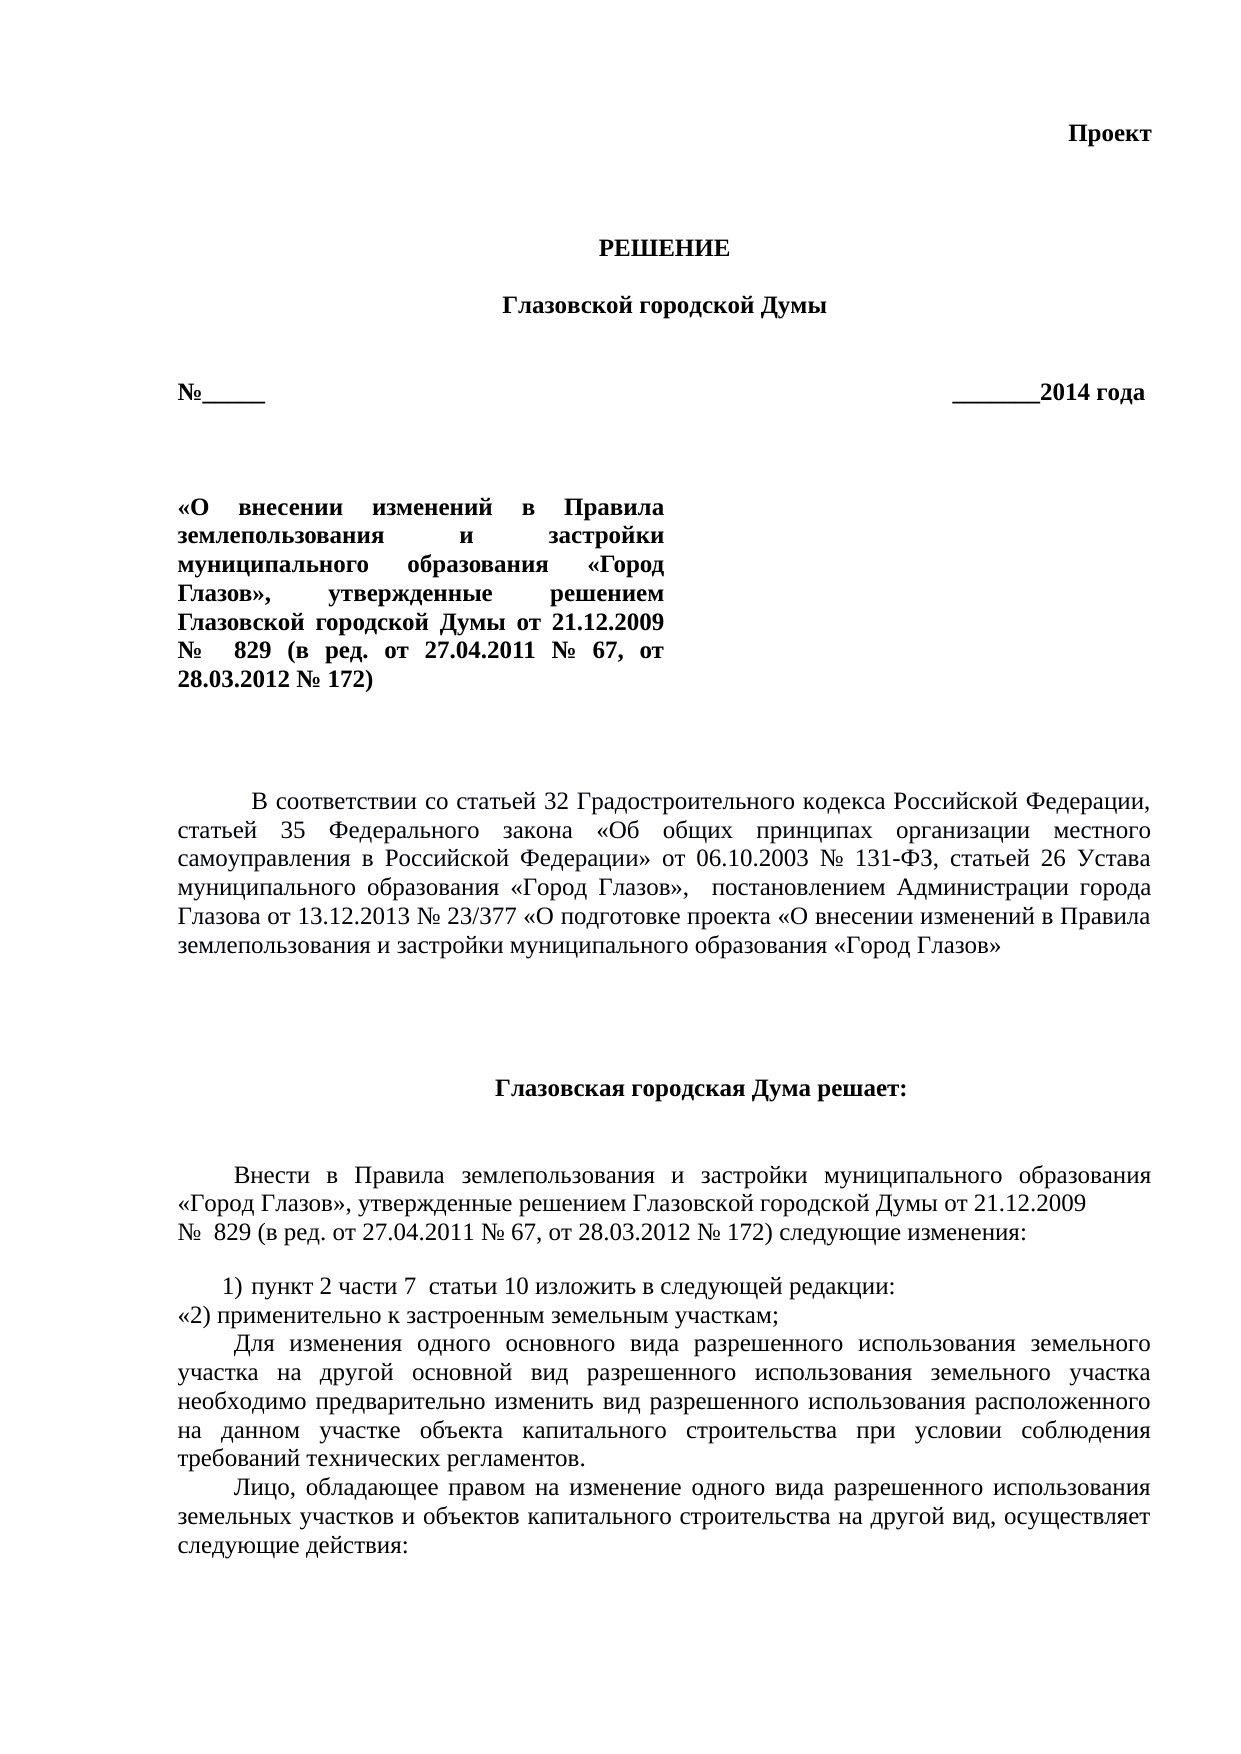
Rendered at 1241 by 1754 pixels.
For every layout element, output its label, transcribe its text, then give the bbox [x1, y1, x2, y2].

text В соответствии со статьей 32 Градостроительного кодекса Российской Федерации, статьей 35 Федерального закона «Об общих принципах организации местного самоуправления в Российской Федерации» от 06.10.2003 № 131-ФЗ, статьей 26 Устава муниципального образования «Город Глазов», постановлением Администрации города Глазова от 13.12.2013 № 23/377 «О подготовке проекта «О внесении изменений в Правила землепользования и застройки муниципального образования «Город Глазов» [177, 786, 1152, 958]
list пункт 2 части 7 статьи 10 изложить в следующей редакции: [177, 1271, 1152, 1300]
text Глазовская городская Дума решает: [177, 1073, 1152, 1102]
text Для изменения одного основного вида разрешенного использования земельного участка на другой основной вид разрешенного использования земельного участка необходимо предварительно изменить вид разрешенного использования расположенного на данном участке объекта капитального строительства при условии соблюдения требований технических регламентов. [177, 1328, 1152, 1472]
text «2) применительно к застроенным земельным участкам; [177, 1300, 1152, 1328]
text «О внесении изменений в Правила землепользования и застройки муниципального образования «Город Глазов», утвержденные решением Глазовской городской Думы от 21.12.2009 № 829 (в ред. от 27.04.2011 № 67, от 28.03.2012 № 172) [177, 492, 664, 693]
text Проект [177, 118, 1152, 147]
text Лицо, обладающее правом на изменение одного вида разрешенного использования земельных участков и объектов капитального строительства на другой вид, осуществляет следующие действия: [177, 1472, 1152, 1558]
text Глазовской городской Думы [177, 291, 1152, 319]
text Внести в Правила землепользования и застройки муниципального образования «Город Глазов», утвержденные решением Глазовской городской Думы от 21.12.2009 [177, 1160, 1152, 1217]
text № 829 (в ред. от 27.04.2011 № 67, от 28.03.2012 № 172) следующие изменения: [177, 1217, 1152, 1246]
text №_____ _______2014 года [177, 377, 1152, 406]
text РЕШЕНИЕ [177, 233, 1152, 262]
